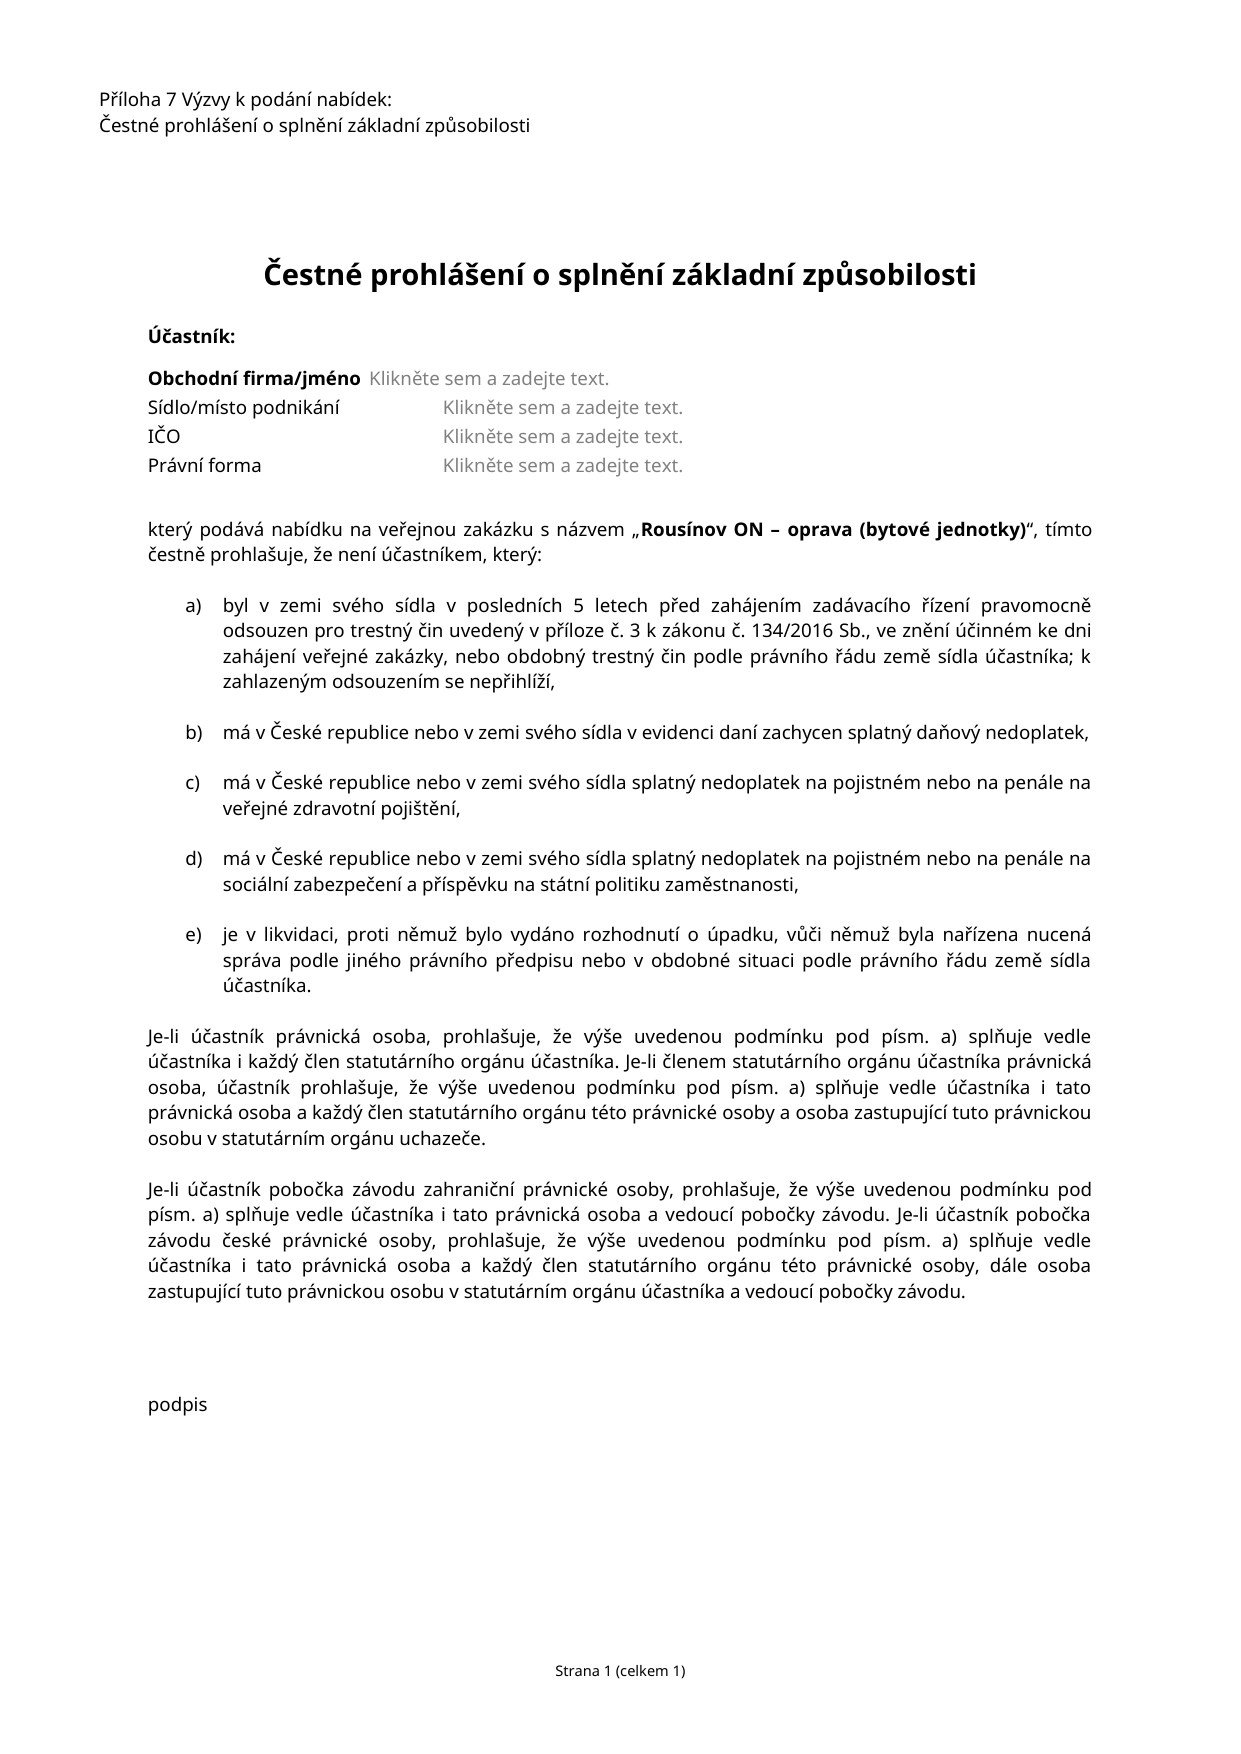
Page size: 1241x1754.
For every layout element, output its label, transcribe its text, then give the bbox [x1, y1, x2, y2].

title Čestné prohlášení o splnění základní způsobilosti [148, 254, 1093, 293]
text podpis [148, 1388, 1092, 1417]
text který podává nabídku na veřejnou zakázku s názvem „Rousínov ON – oprava (bytové jednotky)“, tímto čestně prohlašuje, že není účastníkem, který: [148, 516, 1093, 567]
text Právní forma [148, 449, 1093, 478]
list byl v zemi svého sídla v posledních 5 letech před zahájením zadávacího řízení pravomocně odsouzen pro trestný čin uvedený v příloze č. 3 k zákonu č. 134/2016 Sb., ve znění účinném ke dni zahájení veřejné zakázky, nebo obdobný trestný čin podle právního řádu země sídla účastníka; k zahlazeným odsouzením se nepřihlíží, [185, 592, 1093, 694]
list má v České republice nebo v zemi svého sídla splatný nedoplatek na pojistném nebo na penále na veřejné zdravotní pojištění, [185, 769, 1093, 821]
text Obchodní firma/jméno [148, 362, 1093, 391]
text Je-li účastník právnická osoba, prohlašuje, že výše uvedenou podmínku pod písm. a) splňuje vedle účastníka i každý člen statutárního orgánu účastníka. Je-li členem statutárního orgánu účastníka právnická osoba, účastník prohlašuje, že výše uvedenou podmínku pod písm. a) splňuje vedle účastníka i tato právnická osoba a každý člen statutárního orgánu této právnické osoby a osoba zastupující tuto právnickou osobu v statutárním orgánu uchazeče. [148, 1023, 1093, 1151]
list má v České republice nebo v zemi svého sídla v evidenci daní zachycen splatný daňový nedoplatek, [185, 719, 1093, 744]
text Je-li účastník pobočka závodu zahraniční právnické osoby, prohlašuje, že výše uvedenou podmínku pod písm. a) splňuje vedle účastníka i tato právnická osoba a vedoucí pobočky závodu. Je-li účastník pobočka závodu české právnické osoby, prohlašuje, že výše uvedenou podmínku pod písm. a) splňuje vedle účastníka i tato právnická osoba a každý člen statutárního orgánu této právnické osoby, dále osoba zastupující tuto právnickou osobu v statutárním orgánu účastníka a vedoucí pobočky závodu. [148, 1176, 1093, 1304]
list je v likvidaci, proti němuž bylo vydáno rozhodnutí o úpadku, vůči němuž byla nařízena nucená správa podle jiného právního předpisu nebo v obdobné situaci podle právního řádu země sídla účastníka. [185, 922, 1093, 998]
list má v České republice nebo v zemi svého sídla splatný nedoplatek na pojistném nebo na penále na sociální zabezpečení a příspěvku na státní politiku zaměstnanosti, [185, 846, 1093, 897]
text Sídlo/místo podnikání [148, 391, 1093, 420]
text IČO [148, 420, 1093, 449]
text Účastník: [148, 318, 1093, 349]
